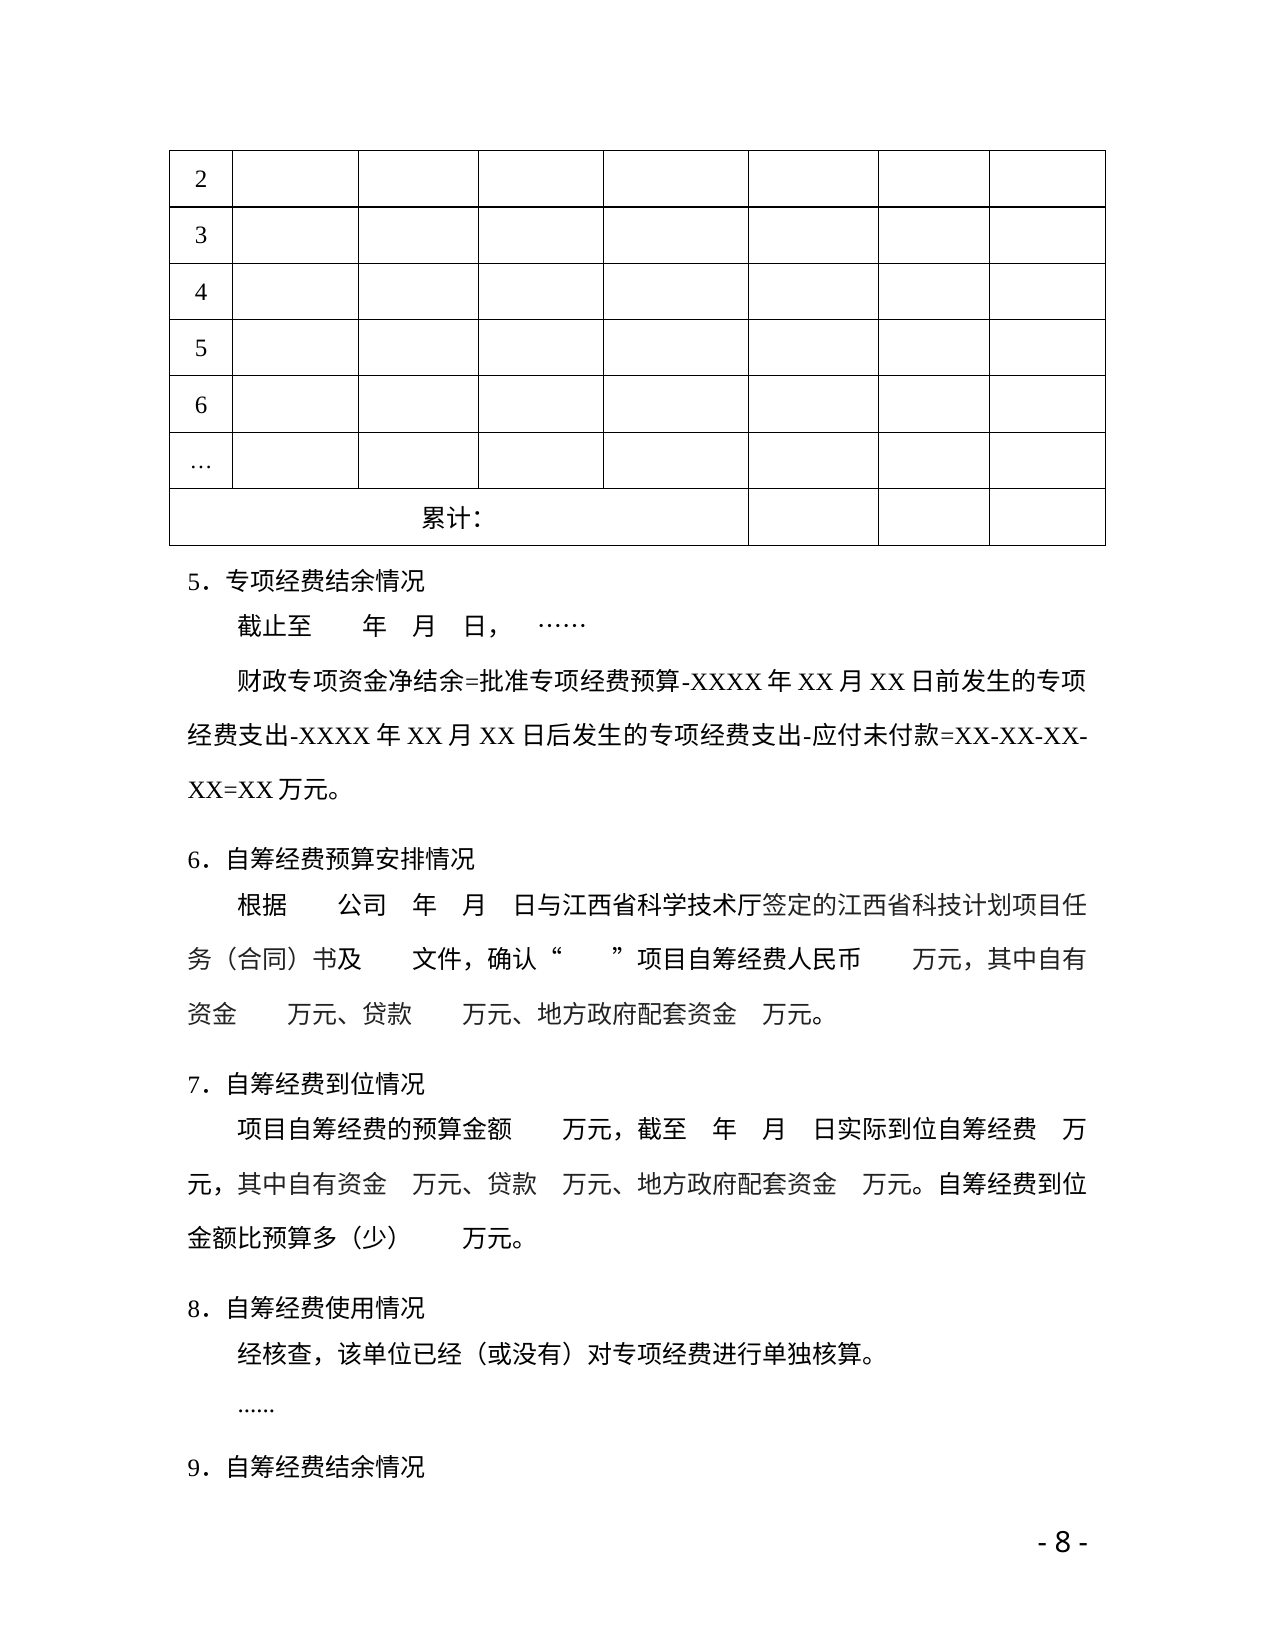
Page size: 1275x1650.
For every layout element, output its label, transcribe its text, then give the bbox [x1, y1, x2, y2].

table_cell [479, 151, 603, 206]
table_cell [359, 208, 478, 263]
table_cell [479, 320, 603, 375]
table_cell [233, 433, 358, 488]
table_cell [990, 320, 1105, 375]
text 5．专项经费结余情况 [187, 561, 1088, 597]
table_cell [749, 264, 878, 319]
table_cell [604, 151, 748, 206]
table_cell [879, 489, 989, 544]
text 7．自筹经费到位情况 [187, 1064, 1088, 1101]
table_cell [749, 320, 878, 375]
table_cell [749, 433, 878, 488]
table_cell [749, 151, 878, 206]
table_cell [990, 264, 1105, 319]
table_cell [879, 320, 989, 375]
text 截止至 年 月 日， …… [187, 607, 1088, 643]
text 6．自筹经费预算安排情况 [187, 840, 1088, 876]
text 根据 公司 年 月 日与江西省科学技术厅签定的江西省科技计划项目任务（合同）书及 文件，确认“ ”项目自筹经费人民币 万元，其中自有资金 万元、贷款 万元、地方政府配套资金 万元。 [187, 886, 1088, 1031]
table_cell [359, 433, 478, 488]
table_cell [604, 433, 748, 488]
table_cell [604, 208, 748, 263]
table_cell 2 [170, 151, 232, 206]
table_cell [749, 489, 878, 544]
table_cell 4 [170, 264, 232, 319]
table_cell [479, 376, 603, 432]
table_cell [359, 320, 478, 375]
table_cell [233, 208, 358, 263]
text 项目自筹经费的预算金额 万元，截至 年 月 日实际到位自筹经费 万元，其中自有资金 万元、贷款 万元、地方政府配套资金 万元。自筹经费到位金额比预算多（少） 万元。 [187, 1110, 1088, 1255]
table_cell [359, 264, 478, 319]
table_cell 6 [170, 376, 232, 432]
table_cell [233, 151, 358, 206]
table_cell [479, 433, 603, 488]
table_cell [879, 376, 989, 432]
table_cell 3 [170, 208, 232, 263]
table_cell [479, 208, 603, 263]
table_cell … [170, 433, 232, 488]
table_cell [879, 151, 989, 206]
table_cell 累计： [170, 489, 748, 544]
text 经核查，该单位已经（或没有）对专项经费进行单独核算。 [187, 1334, 1088, 1371]
table_cell [233, 320, 358, 375]
text 财政专项资金净结余=批准专项经费预算-XXXX年XX月XX日前发生的专项经费支出-XXXX年XX月XX日后发生的专项经费支出-应付未付款=XX-XX-XX-XX=XX万元。 [187, 661, 1088, 806]
table_cell [604, 320, 748, 375]
table_cell [990, 208, 1105, 263]
text 9．自筹经费结余情况 [187, 1447, 1088, 1484]
text 8．自筹经费使用情况 [187, 1289, 1088, 1325]
table_cell [990, 376, 1105, 432]
table_cell [879, 433, 989, 488]
table_cell [359, 151, 478, 206]
table_cell [749, 208, 878, 263]
table_cell [359, 376, 478, 432]
table_cell 5 [170, 320, 232, 375]
text ...... [187, 1389, 1088, 1417]
table_cell [233, 264, 358, 319]
table_cell [604, 376, 748, 432]
table_cell [990, 433, 1105, 488]
table_cell [604, 264, 748, 319]
table_cell [749, 376, 878, 432]
table_cell [879, 208, 989, 263]
table_cell [879, 264, 989, 319]
table_cell [990, 489, 1105, 544]
table_cell [990, 151, 1105, 206]
table_cell [479, 264, 603, 319]
table_cell [233, 376, 358, 432]
